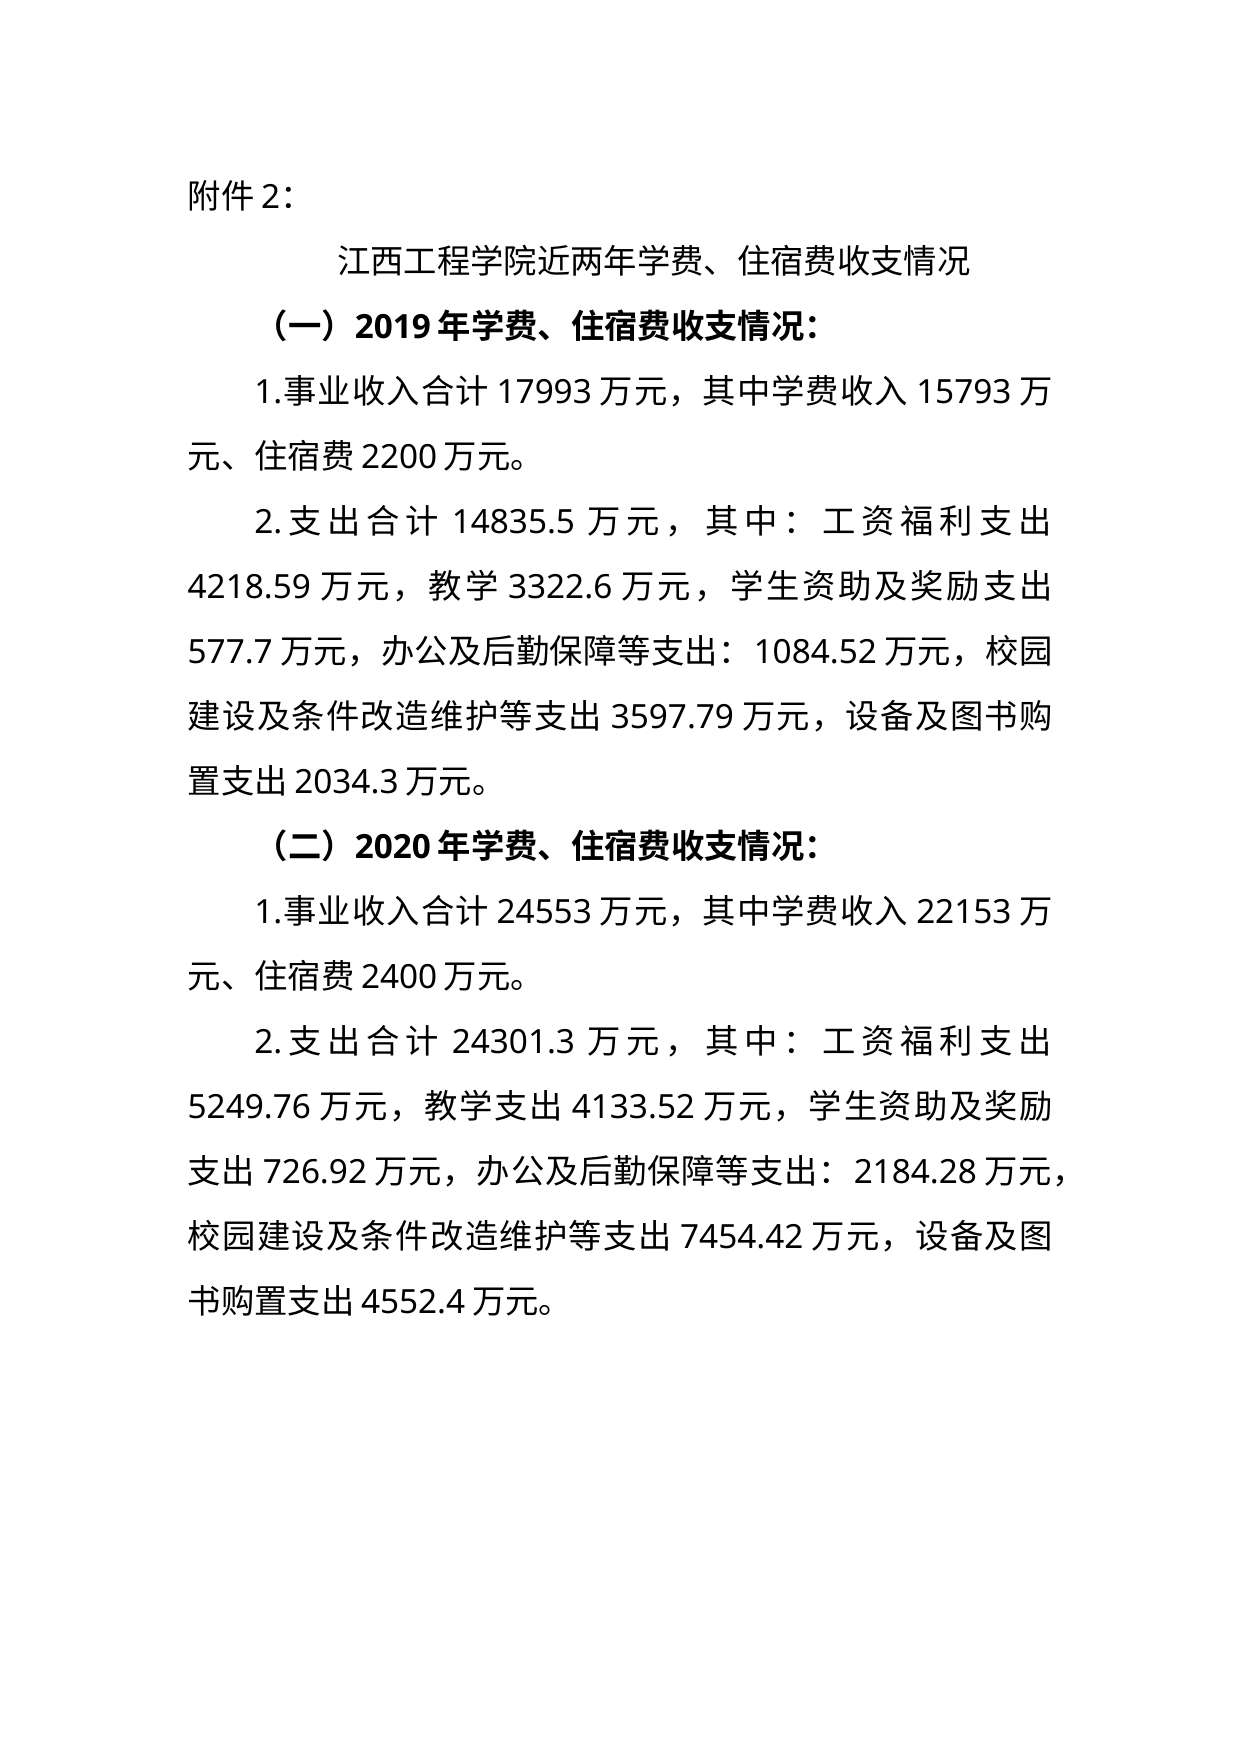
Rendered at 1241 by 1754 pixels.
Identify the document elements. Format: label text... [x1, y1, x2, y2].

text （二）2020年学费、住宿费收支情况： [187, 812, 1053, 877]
text 2.支出合计24301.3万元，其中：工资福利支出5249.76万元，教学支出4133.52万元，学生资助及奖励支出726.92万元，办公及后勤保障等支出：2184.28万元，校园建设及条件改造维护等支出7454.42万元，设备及图书购置支出4552.4万元。 [187, 1007, 1053, 1332]
text （一）2019年学费、住宿费收支情况： [187, 292, 1053, 357]
text 附件2： [187, 162, 1053, 227]
text 1.事业收入合计24553万元，其中学费收入22153万元、住宿费2400万元。 [187, 877, 1053, 1007]
text 江西工程学院近两年学费、住宿费收支情况 [187, 227, 1053, 292]
text 1.事业收入合计17993万元，其中学费收入15793万元、住宿费2200万元。 [187, 357, 1053, 487]
text 2.支出合计14835.5万元，其中：工资福利支出4218.59万元，教学3322.6万元，学生资助及奖励支出577.7万元，办公及后勤保障等支出：1084.52万元，校园建设及条件改造维护等支出3597.79万元，设备及图书购置支出2034.3万元。 [187, 487, 1053, 812]
